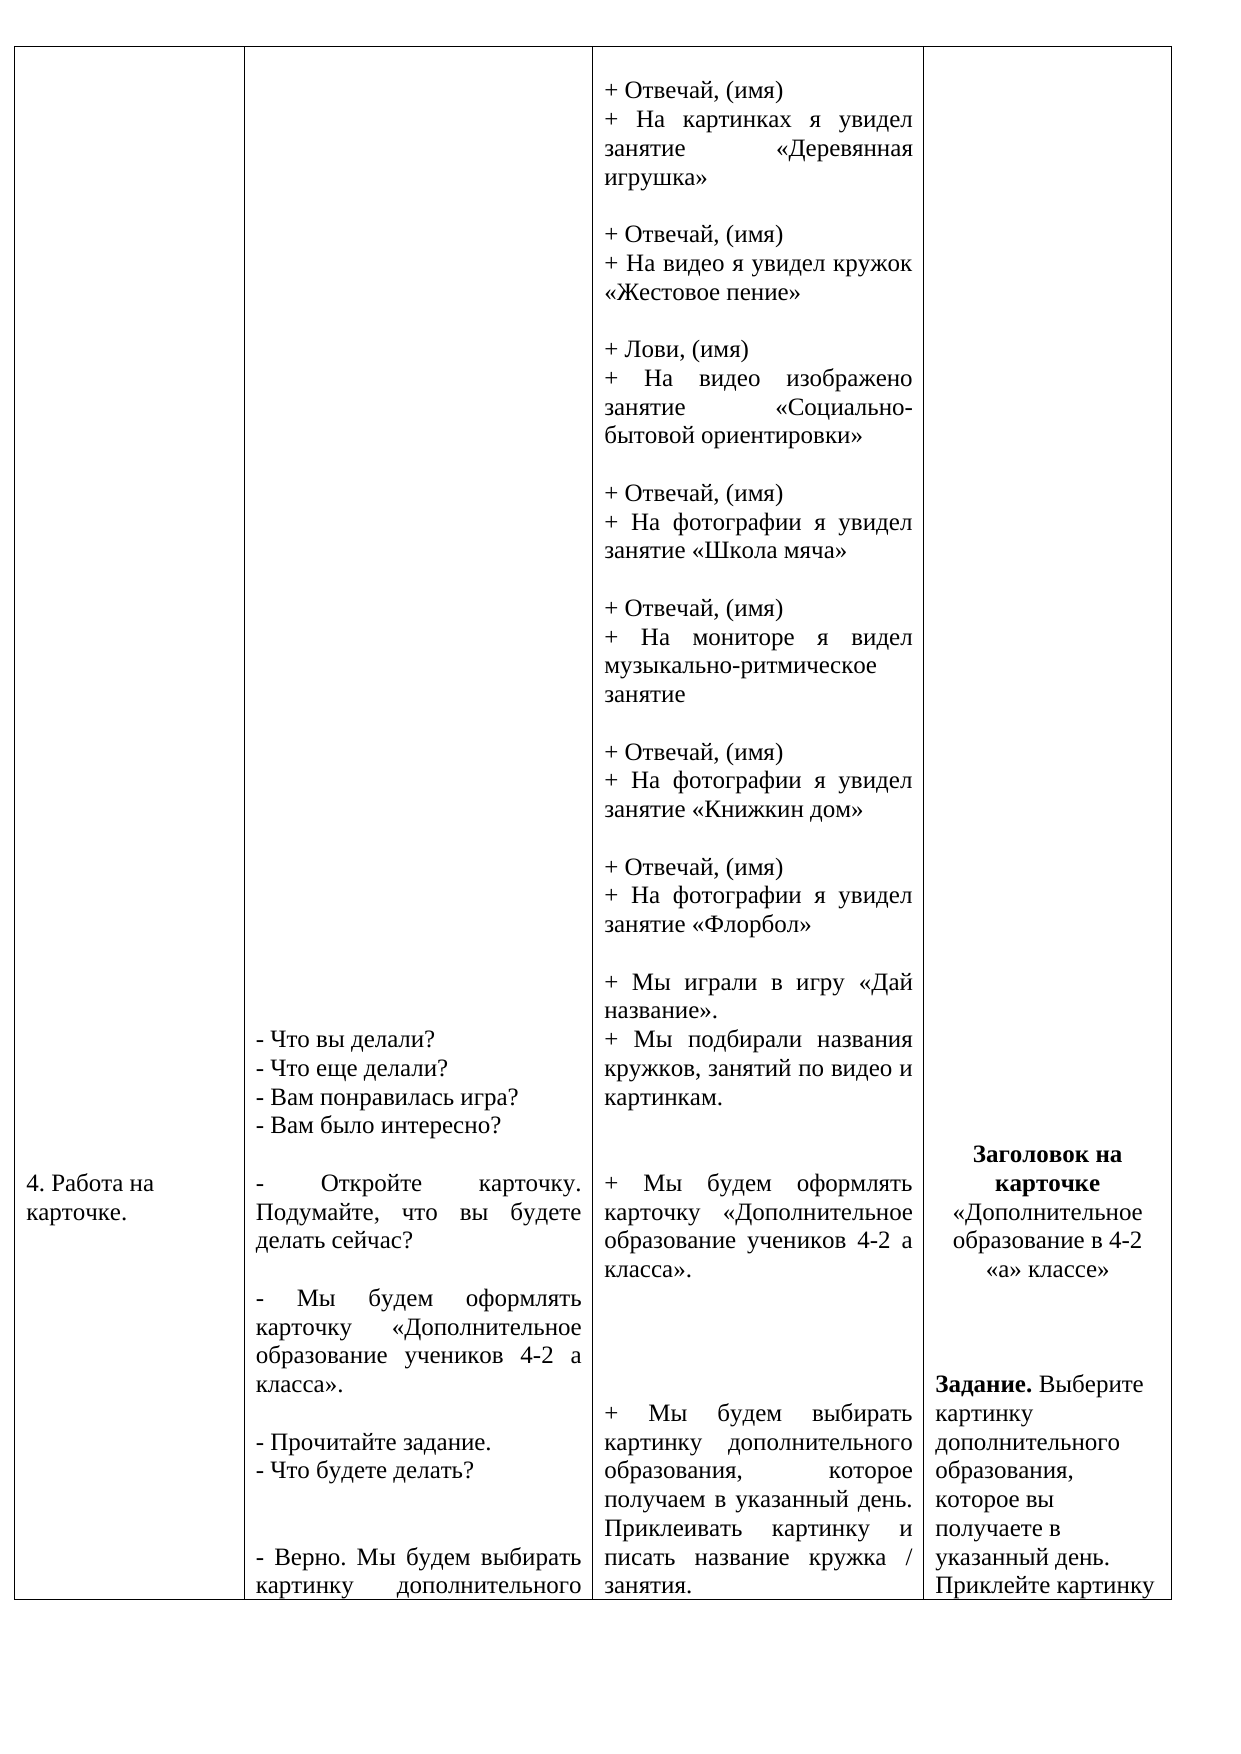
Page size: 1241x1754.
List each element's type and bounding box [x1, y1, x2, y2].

table_cell [245, 47, 592, 1599]
table_cell [593, 47, 923, 1599]
table_cell [924, 47, 1171, 1599]
table_cell [15, 47, 244, 1599]
